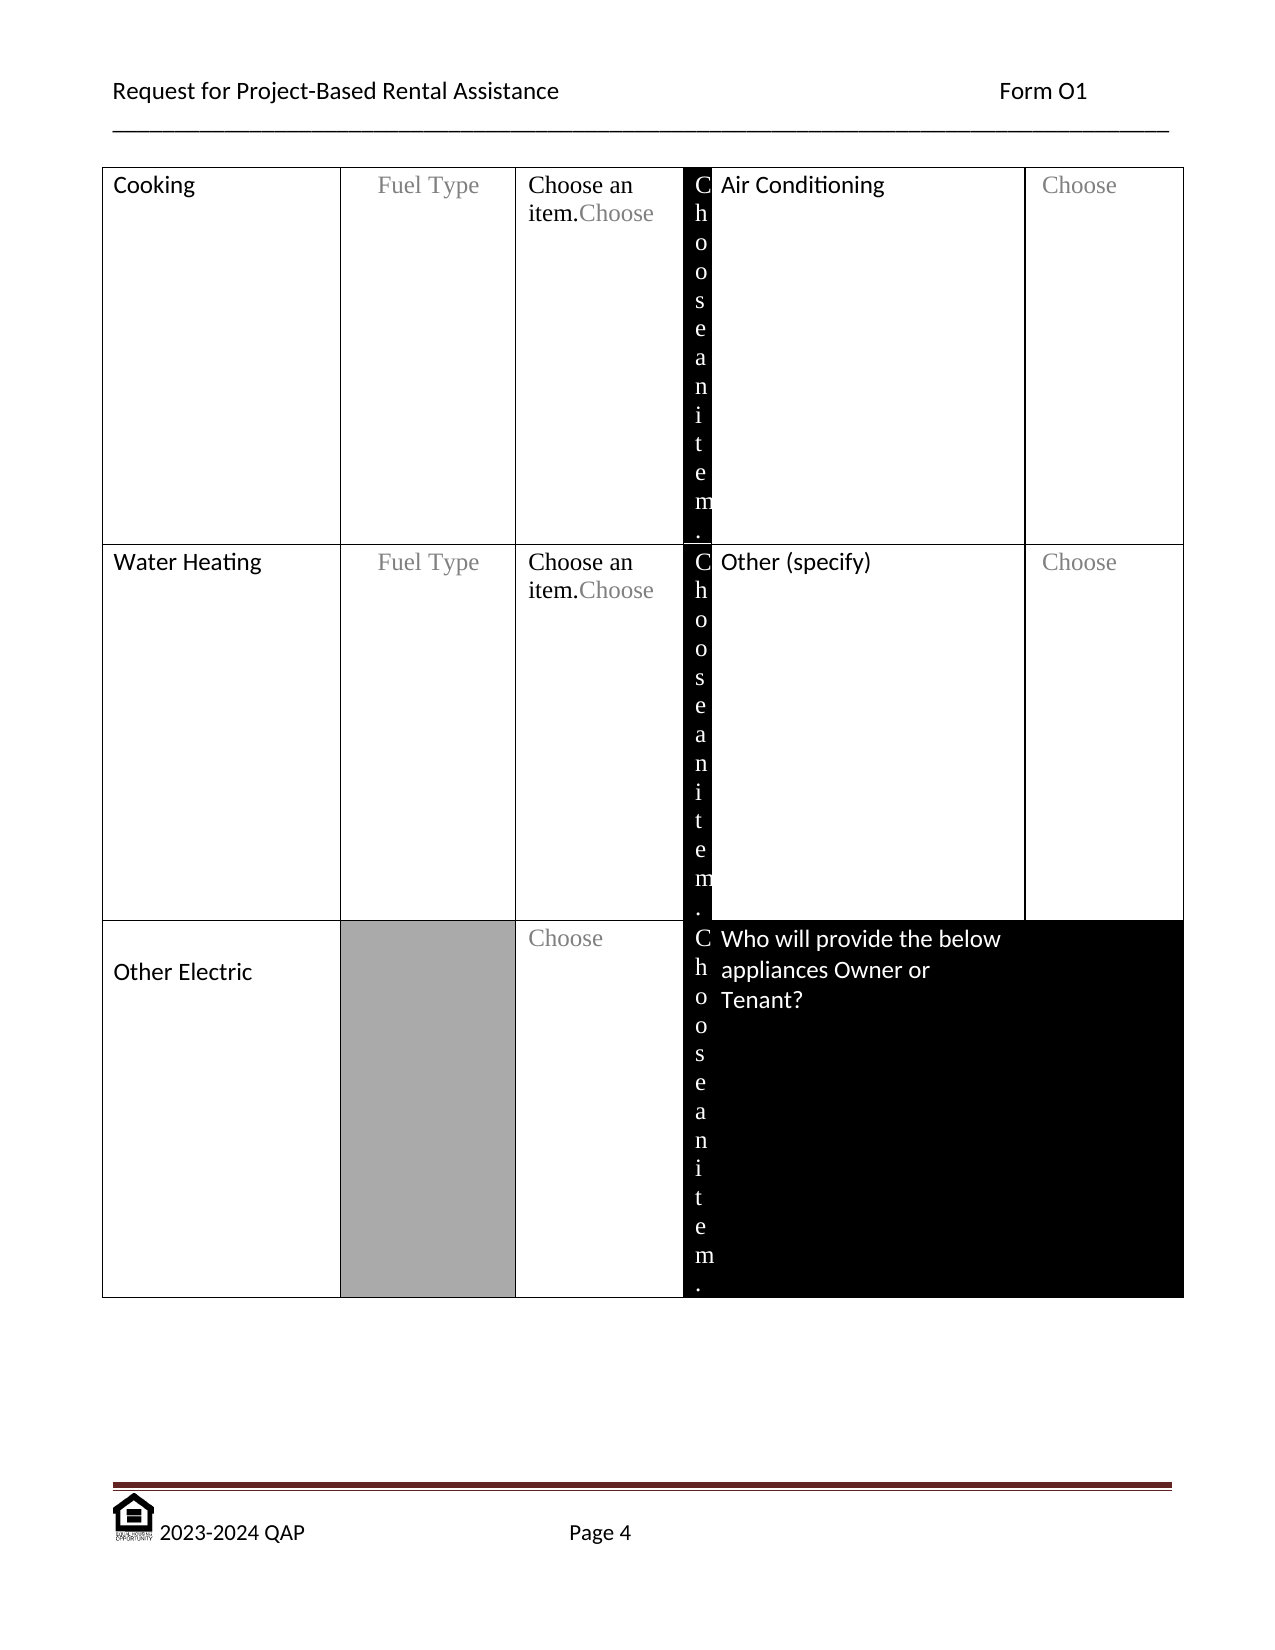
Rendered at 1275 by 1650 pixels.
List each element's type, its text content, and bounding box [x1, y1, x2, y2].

table_cell Other (specify) [712, 545, 1024, 920]
table_cell Other Electric [103, 921, 340, 1297]
table_cell [1026, 168, 1183, 543]
table_cell [684, 921, 711, 1297]
table_cell Cooking [103, 168, 340, 543]
table_cell [1026, 921, 1183, 1297]
table_cell Who will provide the below appliances Owner or Tenant? [712, 921, 1024, 1297]
table_cell [684, 545, 711, 920]
table_cell [684, 168, 711, 543]
table_cell [341, 921, 515, 1297]
table_cell Air Conditioning [712, 168, 1024, 543]
picture [112, 1493, 154, 1541]
table_cell Water Heating [103, 545, 340, 920]
table_cell [1026, 545, 1183, 920]
